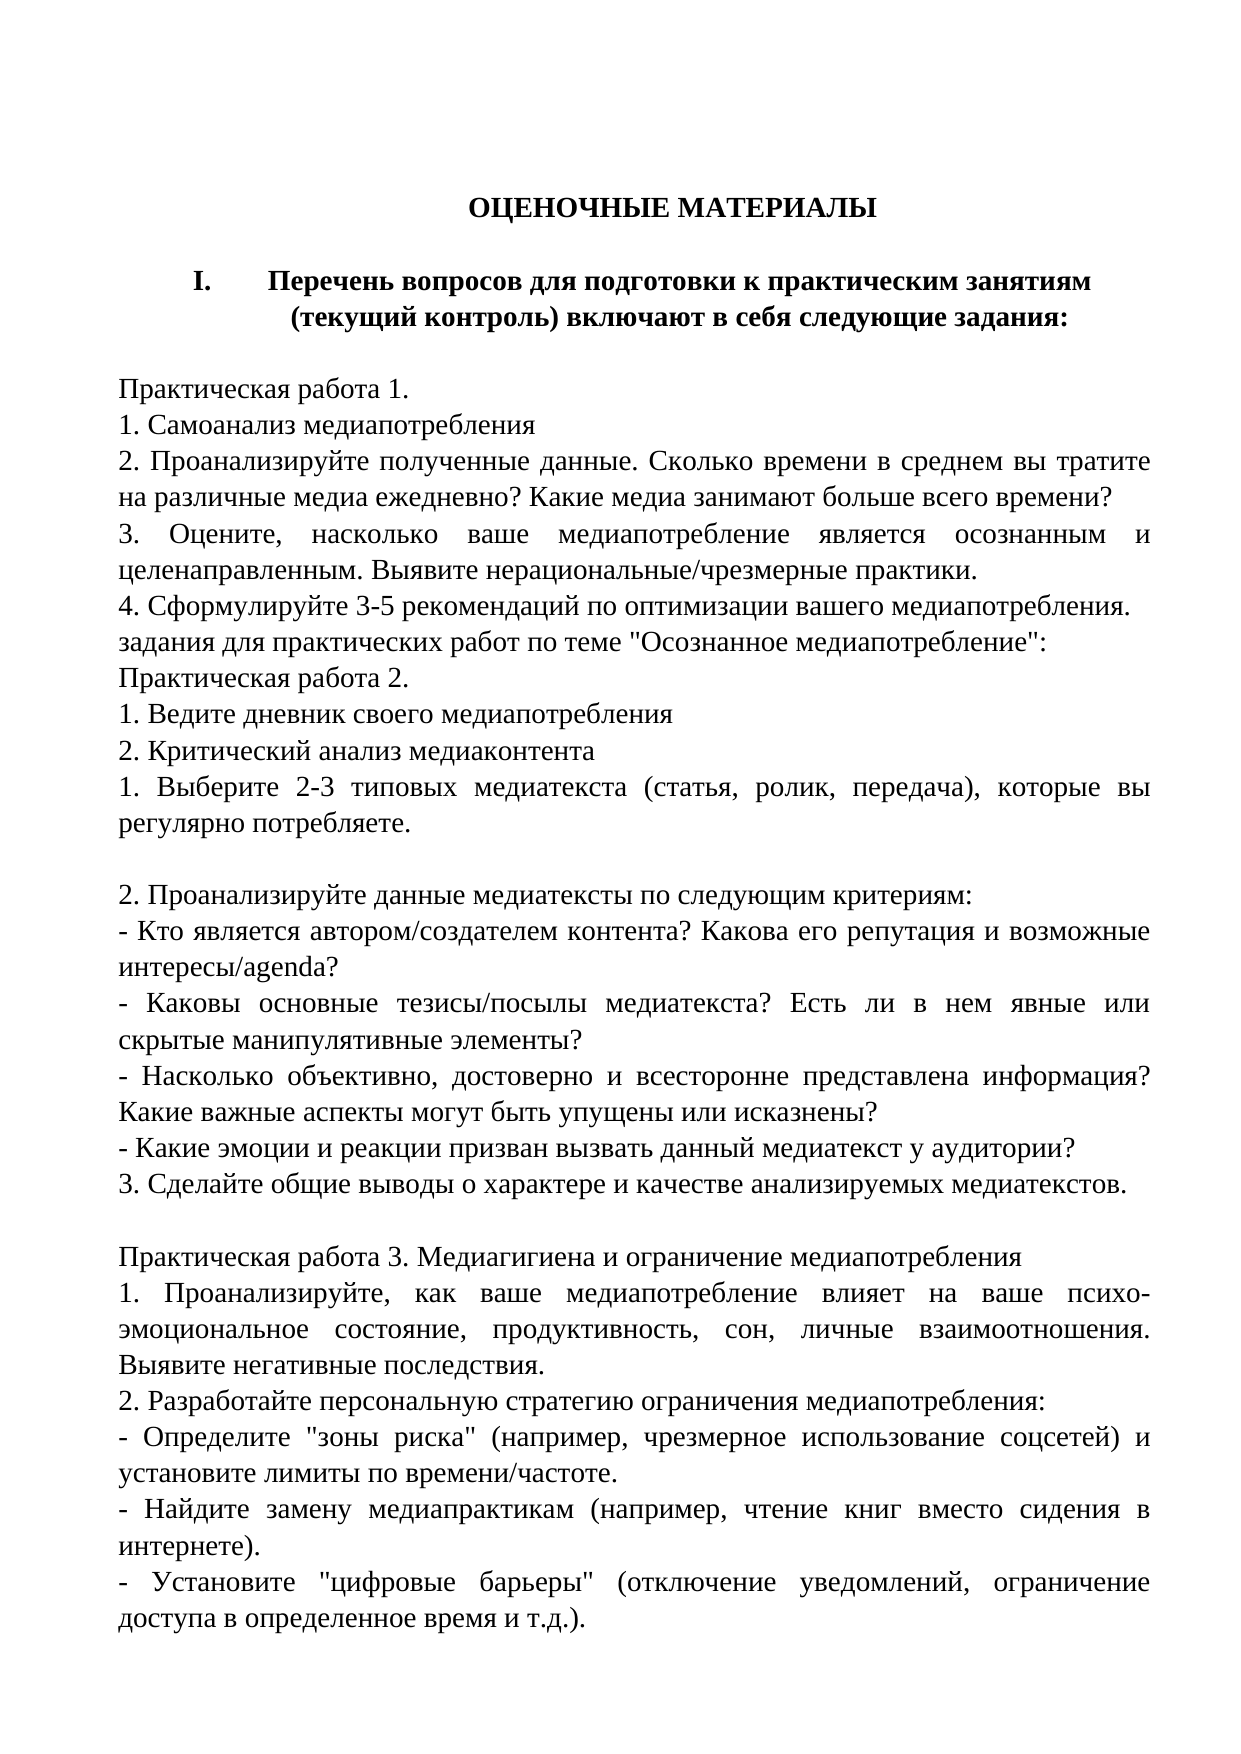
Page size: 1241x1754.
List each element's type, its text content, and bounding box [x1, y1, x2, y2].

text 1. Выберите 2-3 типовых медиатекста (статья, ролик, передача), которые вы регулярно потребляете. [118, 769, 1152, 838]
list Перечень вопросов для подготовки к практическим занятиям (текущий контроль) включают в себя следующие задания: [133, 263, 1152, 332]
text 1. Самоанализ медиапотребления [118, 407, 1152, 441]
text Практическая работа 3. Медиагигиена и ограничение медиапотребления [118, 1239, 1152, 1272]
text задания для практических работ по теме "Осознанное медиапотребление": [118, 624, 1152, 658]
text Практическая работа 1. [118, 371, 1152, 405]
text - Каковы основные тезисы/посылы медиатекста? Есть ли в нем явные или скрытые манипулятивные элементы? [118, 986, 1152, 1055]
text 1. Ведите дневник своего медиапотребления [118, 696, 1152, 730]
text 3. Сделайте общие выводы о характере и качестве анализируемых медиатекстов. [118, 1166, 1152, 1200]
list ОЦЕНОЧНЫЕ МАТЕРИАЛЫ [193, 190, 1152, 224]
text - Насколько объективно, достоверно и всесторонне представлена информация? Какие важные аспекты могут быть упущены или исказнены? [118, 1058, 1152, 1128]
text 2. Критический анализ медиаконтента [118, 733, 1152, 766]
text 2. Проанализируйте данные медиатексты по следующим критериям: [118, 877, 1152, 911]
text 2. Проанализируйте полученные данные. Сколько времени в среднем вы тратите на различные медиа ежедневно? Какие медиа занимают больше всего времени? [118, 443, 1152, 513]
text 3. Оцените, насколько ваше медиапотребление является осознанным и целенаправленным. Выявите нерациональные/чрезмерные практики. [118, 516, 1152, 585]
text - Кто является автором/создателем контента? Какова его репутация и возможные интересы/agenda? [118, 913, 1152, 983]
text - Определите "зоны риска" (например, чрезмерное использование соцсетей) и установите лимиты по времени/частоте. [118, 1419, 1152, 1489]
text 1. Проанализируйте, как ваше медиапотребление влияет на ваше психо-эмоциональное состояние, продуктивность, сон, личные взаимоотношения. Выявите негативные последствия. [118, 1275, 1152, 1381]
text - Установите "цифровые барьеры" (отключение уведомлений, ограничение доступа в определенное время и т.д.). [118, 1564, 1152, 1634]
text - Найдите замену медиапрактикам (например, чтение книг вместо сидения в интернете). [118, 1492, 1152, 1561]
text - Какие эмоции и реакции призван вызвать данный медиатекст у аудитории? [118, 1130, 1152, 1164]
text 2. Разработайте персональную стратегию ограничения медиапотребления: [118, 1383, 1152, 1417]
text Практическая работа 2. [118, 660, 1152, 694]
text 4. Сформулируйте 3-5 рекомендаций по оптимизации вашего медиапотребления. [118, 588, 1152, 622]
